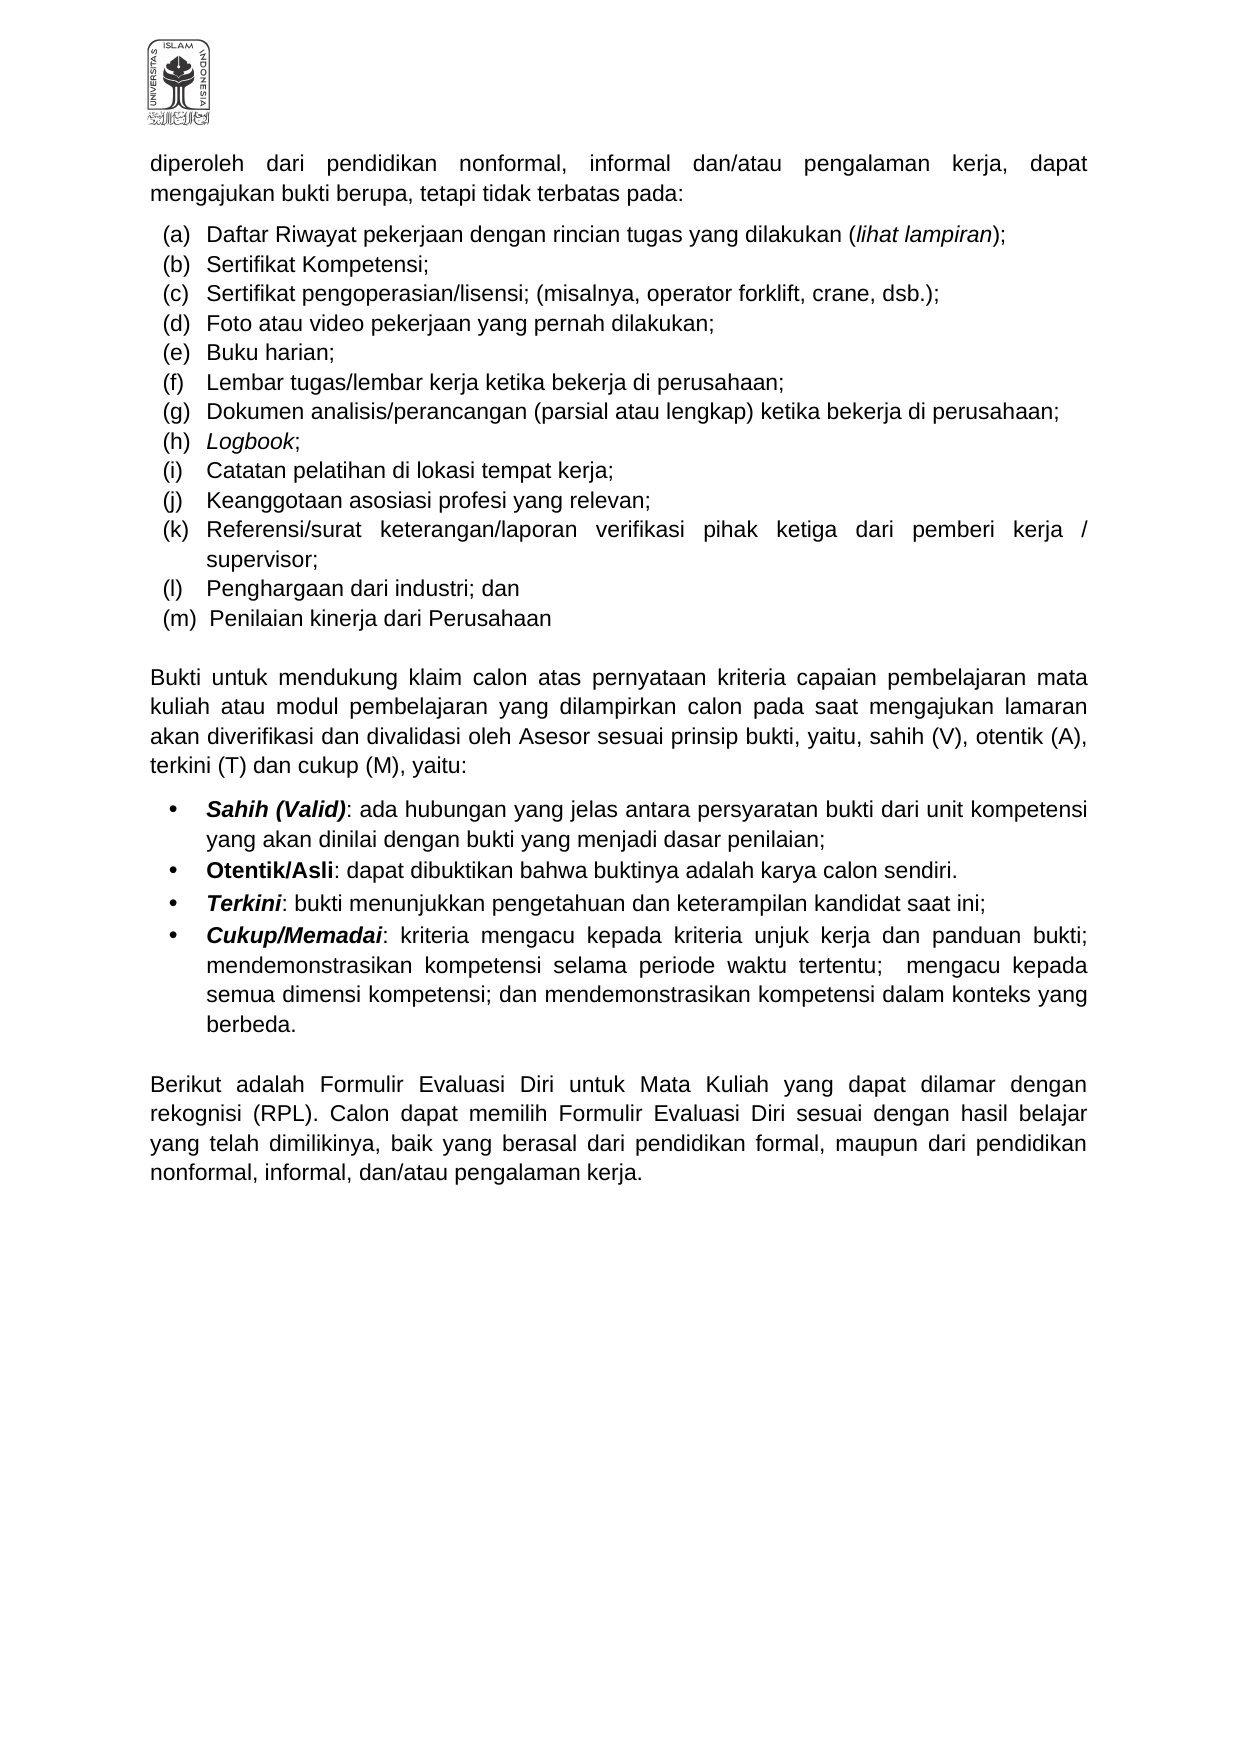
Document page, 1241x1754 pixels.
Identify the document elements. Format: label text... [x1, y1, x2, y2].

text (i) Catatan pelatihan di lokasi tempat kerja; [162, 457, 1088, 484]
text (l) Penghargaan dari industri; dan [162, 575, 1088, 602]
text (k) Referensi/surat keterangan/laporan verifikasi pihak ketiga dari pemberi kerja / supervisor; [162, 516, 1088, 572]
text (j) Keanggotaan asosiasi profesi yang relevan; [162, 487, 1088, 513]
text Bukti untuk mendukung klaim calon atas pernyataan kriteria capaian pembelajaran mata kuliah atau modul pembelajaran yang dilampirkan calon pada saat mengajukan lamaran akan diverifikasi dan divalidasi oleh Asesor sesuai prinsip bukti, yaitu, sahih (V), otentik (A), terkini (T) dan cukup (M), yaitu: [150, 664, 1088, 778]
text • Cukup/Memadai: kriteria mengacu kepada kriteria unjuk kerja dan panduan bukti; mendemonstrasikan kompetensi selama periode waktu tertentu; mengacu kepada semua dimensi kompetensi; dan mendemonstrasikan kompetensi dalam konteks yang berbeda. [169, 920, 1088, 1037]
text • Terkini: bukti menunjukkan pengetahuan dan keterampilan kandidat saat ini; [169, 888, 1088, 916]
text (e) Buku harian; [162, 339, 1088, 366]
text (d) Foto atau video pekerjaan yang pernah dilakukan; [162, 310, 1088, 336]
text (g) Dokumen analisis/perancangan (parsial atau lengkap) ketika bekerja di perusahaan; [162, 398, 1088, 425]
text (a) Daftar Riwayat pekerjaan dengan rincian tugas yang dilakukan (lihat lampiran); [162, 221, 1088, 248]
text (b) Sertifikat Kompetensi; [162, 251, 1088, 277]
text (m) Penilaian kinerja dari Perusahaan [162, 605, 1088, 631]
text Berikut adalah Formulir Evaluasi Diri untuk Mata Kuliah yang dapat dilamar dengan rekognisi (RPL). Calon dapat memilih Formulir Evaluasi Diri sesuai dengan hasil belajar yang telah dimilikinya, baik yang berasal dari pendidikan formal, maupun dari pendidikan nonformal, informal, dan/atau pengalaman kerja. [150, 1071, 1088, 1185]
text (c) Sertifikat pengoperasian/lisensi; (misalnya, operator forklift, crane, dsb.); [162, 280, 1088, 307]
text (h) Logbook; [162, 428, 1088, 454]
text • Otentik/Asli: dapat dibuktikan bahwa buktinya adalah karya calon sendiri. [169, 855, 1088, 884]
text • Sahih (Valid): ada hubungan yang jelas antara persyaratan bukti dari unit kompetensi yang akan dinilai dengan bukti yang menjadi dasar penilaian; [169, 794, 1088, 852]
picture [130, 25, 227, 141]
text (f) Lembar tugas/lembar kerja ketika bekerja di perusahaan; [162, 369, 1088, 395]
